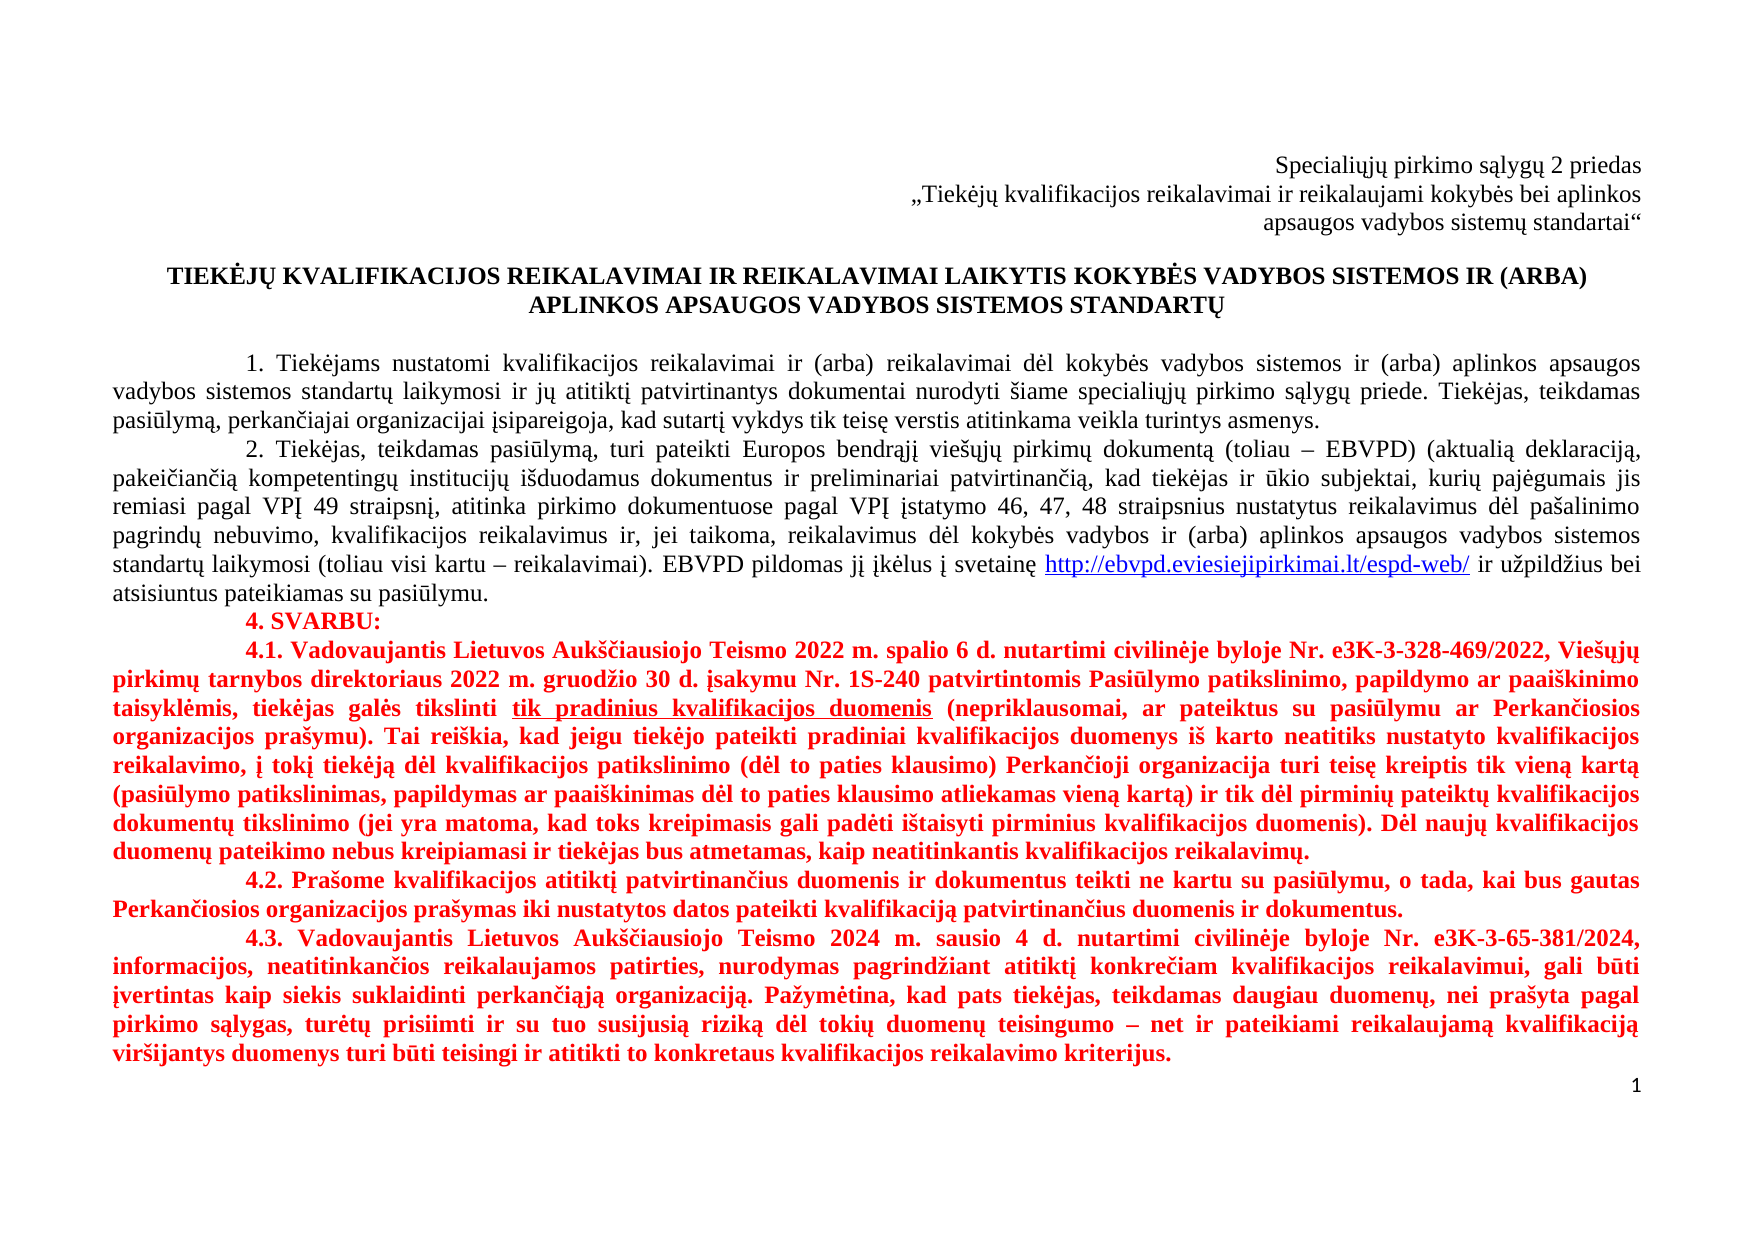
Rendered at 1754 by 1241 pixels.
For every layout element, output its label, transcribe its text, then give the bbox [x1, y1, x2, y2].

text 4. SVARBU: [112, 606, 1641, 635]
text 4.3. Vadovaujantis Lietuvos Aukščiausiojo Teismo 2024 m. sausio 4 d. nutartimi civilinėje byloje Nr. e3K-3-65-381/2024, informacijos, neatitinkančios reikalaujamos patirties, nurodymas pagrindžiant atitiktį konkrečiam kvalifikacijos reikalavimui, gali būti įvertintas kaip siekis suklaidinti perkančiąją organizaciją. Pažymėtina, kad pats tiekėjas, teikdamas daugiau duomenų, nei prašyta pagal pirkimo sąlygas, turėtų prisiimti ir su tuo susijusią riziką dėl tokių duomenų teisingumo – net ir pateikiami reikalaujamą kvalifikaciją viršijantys duomenys turi būti teisingi ir atitikti to konkretaus kvalifikacijos reikalavimo kriterijus. [112, 923, 1641, 1066]
subtitle „Tiekėjų kvalifikacijos reikalavimai ir reikalaujami kokybės bei aplinkos apsaugos vadybos sistemų standartai“ [880, 179, 1641, 236]
subtitle Specialiųjų pirkimo sąlygų 2 priedas [880, 150, 1641, 179]
subtitle TIEKĖJŲ KVALIFIKACIJOS REIKALAVIMAI IR REIKALAVIMAI LAIKYTIS KOKYBĖS VADYBOS SISTEMOS IR (ARBA) APLINKOS APSAUGOS VADYBOS SISTEMOS STANDARTŲ [112, 261, 1641, 319]
list 1. Tiekėjams nustatomi kvalifikacijos reikalavimai ir (arba) reikalavimai dėl kokybės vadybos sistemos ir (arba) aplinkos apsaugos vadybos sistemos standartų laikymosi ir jų atitiktį patvirtinantys dokumentai nurodyti šiame specialiųjų pirkimo sąlygų priede. Tiekėjas, teikdamas pasiūlymą, perkančiajai organizacijai įsipareigoja, kad sutartį vykdys tik teisę verstis atitinkama veikla turintys asmenys. [112, 348, 1641, 434]
text 2. Tiekėjas, teikdamas pasiūlymą, turi pateikti Europos bendrąjį viešųjų pirkimų dokumentą (toliau – EBVPD) (aktualią deklaraciją, pakeičiančią kompetentingų institucijų išduodamus dokumentus ir preliminariai patvirtinančią, kad tiekėjas ir ūkio subjektai, kurių pajėgumais jis remiasi pagal VPĮ 49 straipsnį, atitinka pirkimo dokumentuose pagal VPĮ įstatymo 46, 47, 48 straipsnius nustatytus reikalavimus dėl pašalinimo pagrindų nebuvimo, kvalifikacijos reikalavimus ir, jei taikoma, reikalavimus dėl kokybės vadybos ir (arba) aplinkos apsaugos vadybos sistemos standartų laikymosi (toliau visi kartu – reikalavimai). EBVPD pildomas jį įkėlus į svetainę http://ebvpd.eviesiejipirkimai.lt/espd-web/ ir užpildžius bei atsisiuntus pateikiamas su pasiūlymu. [112, 434, 1641, 606]
text 4.2. Prašome kvalifikacijos atitiktį patvirtinančius duomenis ir dokumentus teikti ne kartu su pasiūlymu, o tada, kai bus gautas Perkančiosios organizacijos prašymas iki nustatytos datos pateikti kvalifikaciją patvirtinančius duomenis ir dokumentus. [112, 865, 1641, 923]
text 4.1. Vadovaujantis Lietuvos Aukščiausiojo Teismo 2022 m. spalio 6 d. nutartimi civilinėje byloje Nr. e3K-3-328-469/2022, Viešųjų pirkimų tarnybos direktoriaus 2022 m. gruodžio 30 d. įsakymu Nr. 1S-240 patvirtintomis Pasiūlymo patikslinimo, papildymo ar paaiškinimo taisyklėmis, tiekėjas galės tikslinti tik pradinius kvalifikacijos duomenis (nepriklausomai, ar pateiktus su pasiūlymu ar Perkančiosios organizacijos prašymu). Tai reiškia, kad jeigu tiekėjo pateikti pradiniai kvalifikacijos duomenys iš karto neatitiks nustatyto kvalifikacijos reikalavimo, į tokį tiekėją dėl kvalifikacijos patikslinimo (dėl to paties klausimo) Perkančioji organizacija turi teisę kreiptis tik vieną kartą (pasiūlymo patikslinimas, papildymas ar paaiškinimas dėl to paties klausimo atliekamas vieną kartą) ir tik dėl pirminių pateiktų kvalifikacijos dokumentų tikslinimo (jei yra matoma, kad toks kreipimasis gali padėti ištaisyti pirminius kvalifikacijos duomenis). Dėl naujų kvalifikacijos duomenų pateikimo nebus kreipiamasi ir tiekėjas bus atmetamas, kaip neatitinkantis kvalifikacijos reikalavimų. [112, 635, 1641, 865]
